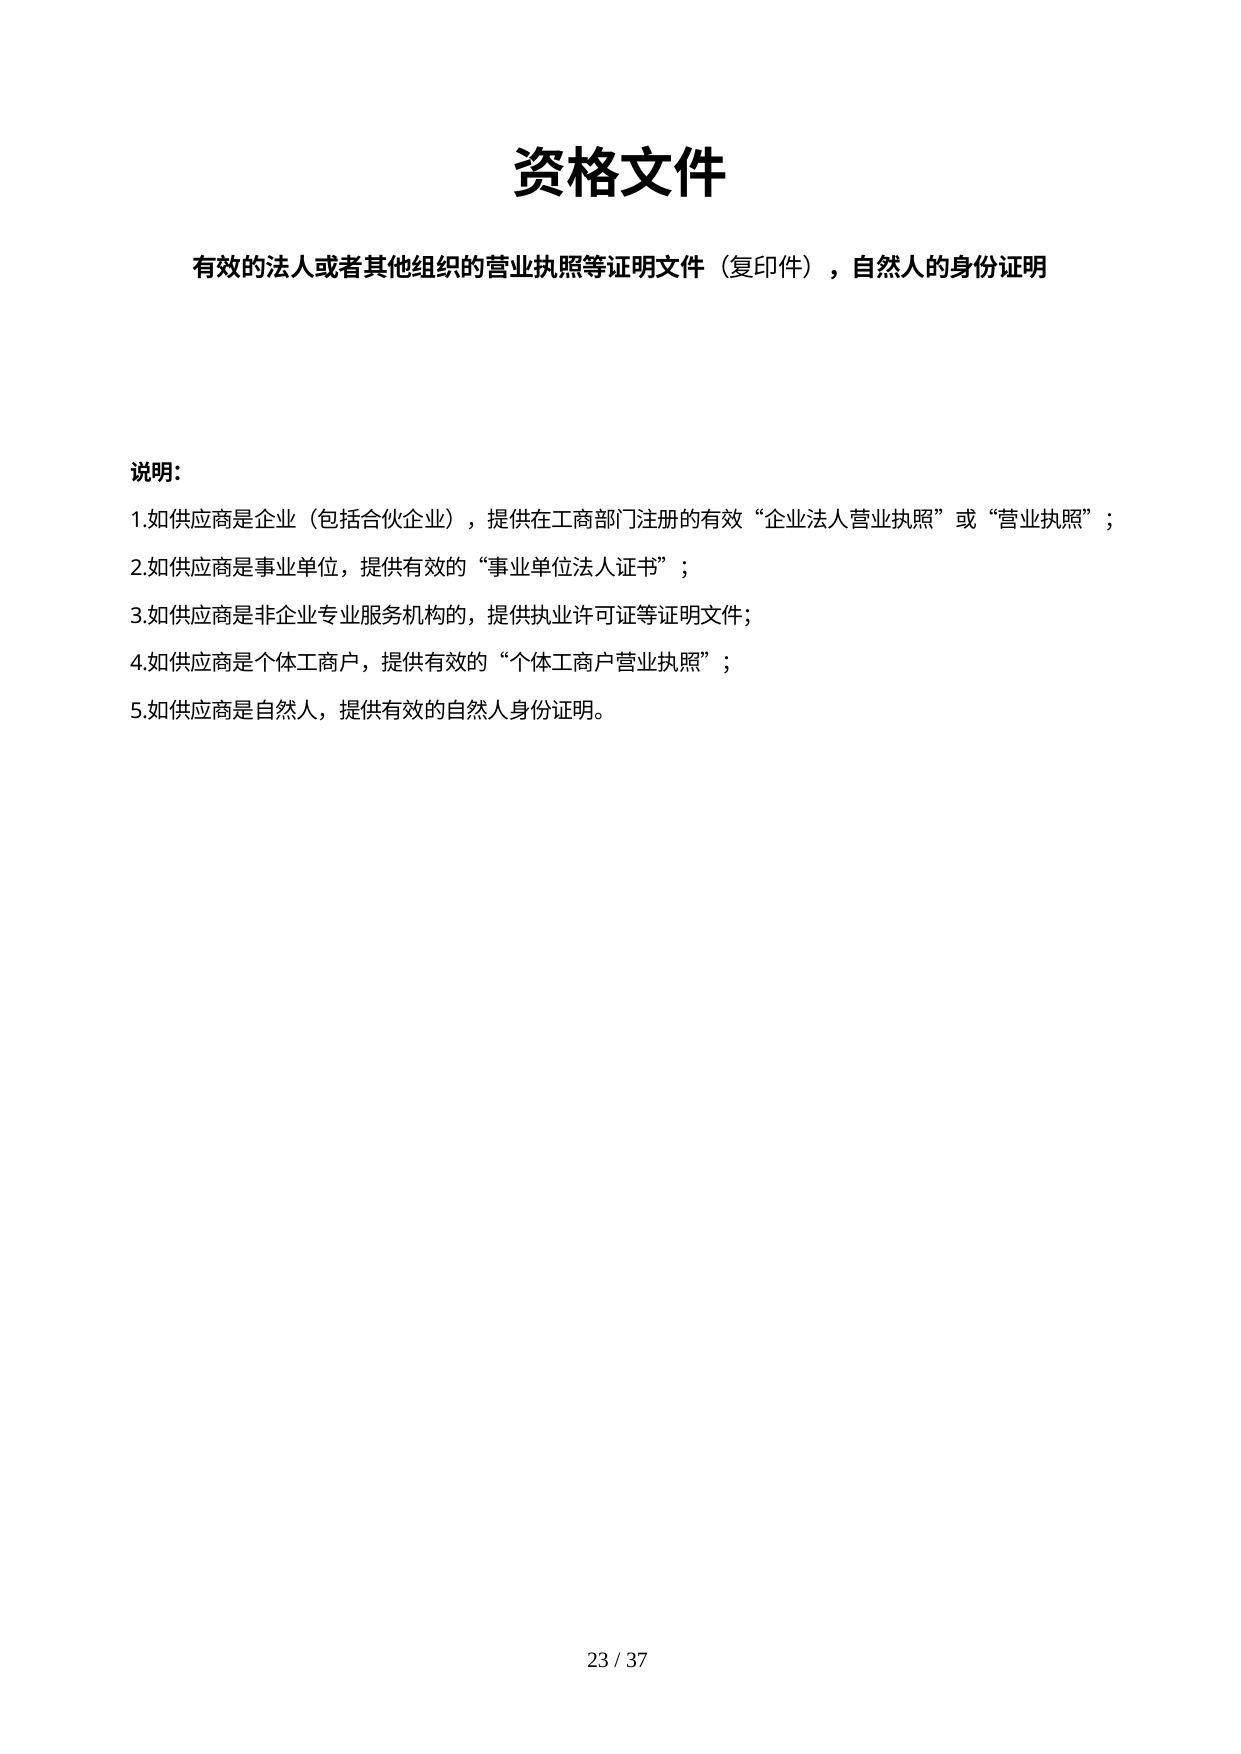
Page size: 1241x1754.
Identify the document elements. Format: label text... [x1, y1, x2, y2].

text 资格文件 [130, 130, 1110, 208]
text 有效的法人或者其他组织的营业执照等证明文件（复印件），自然人的身份证明 [130, 247, 1110, 284]
list 2.如供应商是事业单位，提供有效的“事业单位法人证书”； [130, 550, 1110, 582]
list 4.如供应商是个体工商户，提供有效的“个体工商户营业执照”； [130, 645, 1110, 677]
list 1.如供应商是企业（包括合伙企业），提供在工商部门注册的有效“企业法人营业执照”或“营业执照”； [130, 502, 1110, 534]
list 3.如供应商是非企业专业服务机构的，提供执业许可证等证明文件； [130, 598, 1110, 629]
text 说明： [130, 455, 1110, 487]
list 5.如供应商是自然人，提供有效的自然人身份证明。 [130, 693, 1110, 725]
